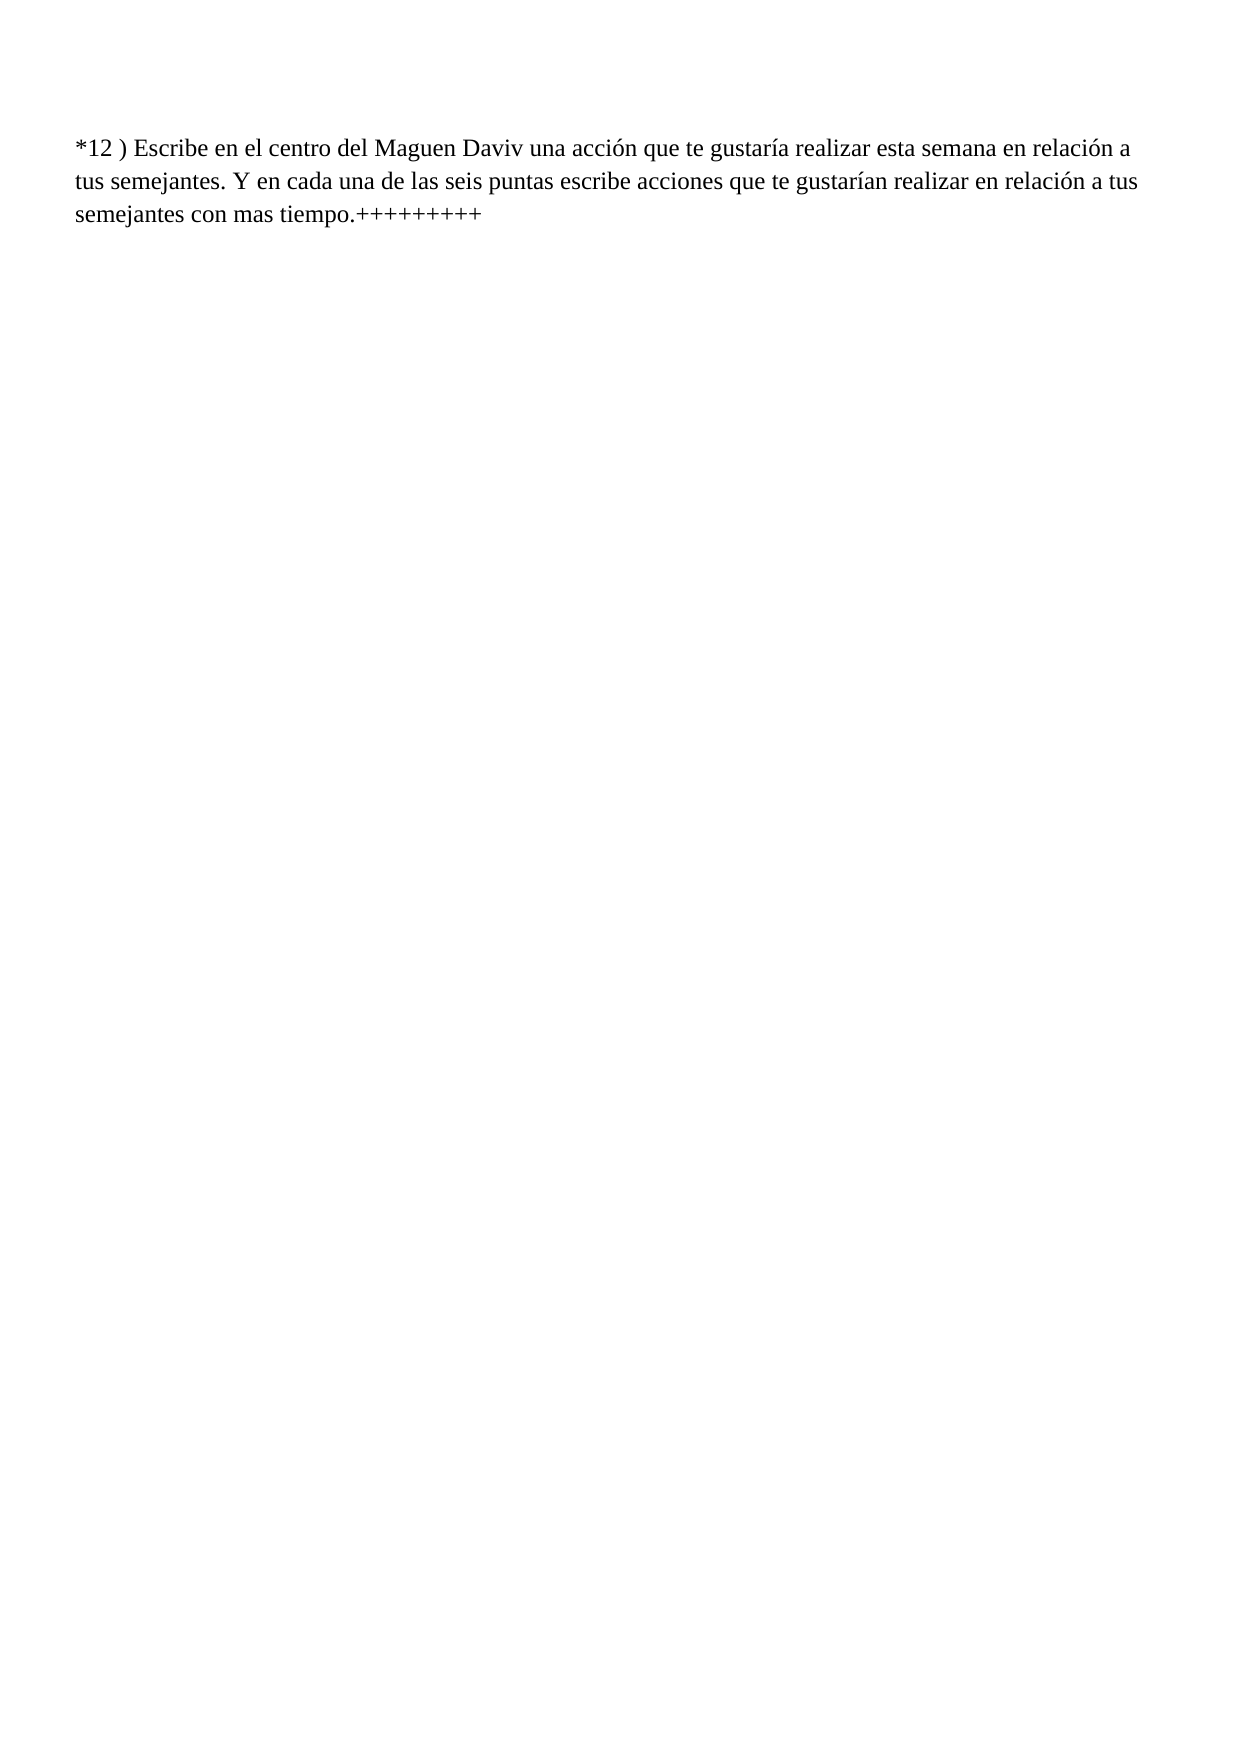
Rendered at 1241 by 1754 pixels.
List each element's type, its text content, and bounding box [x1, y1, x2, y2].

text *12 ) Escribe en el centro del Maguen Daviv una acción que te gustaría realizar esta semana en relación a tus semejantes. Y en cada una de las seis puntas escribe acciones que te gustarían realizar en relación a tus semejantes con mas tiempo.+++++++++ [75, 133, 1165, 228]
